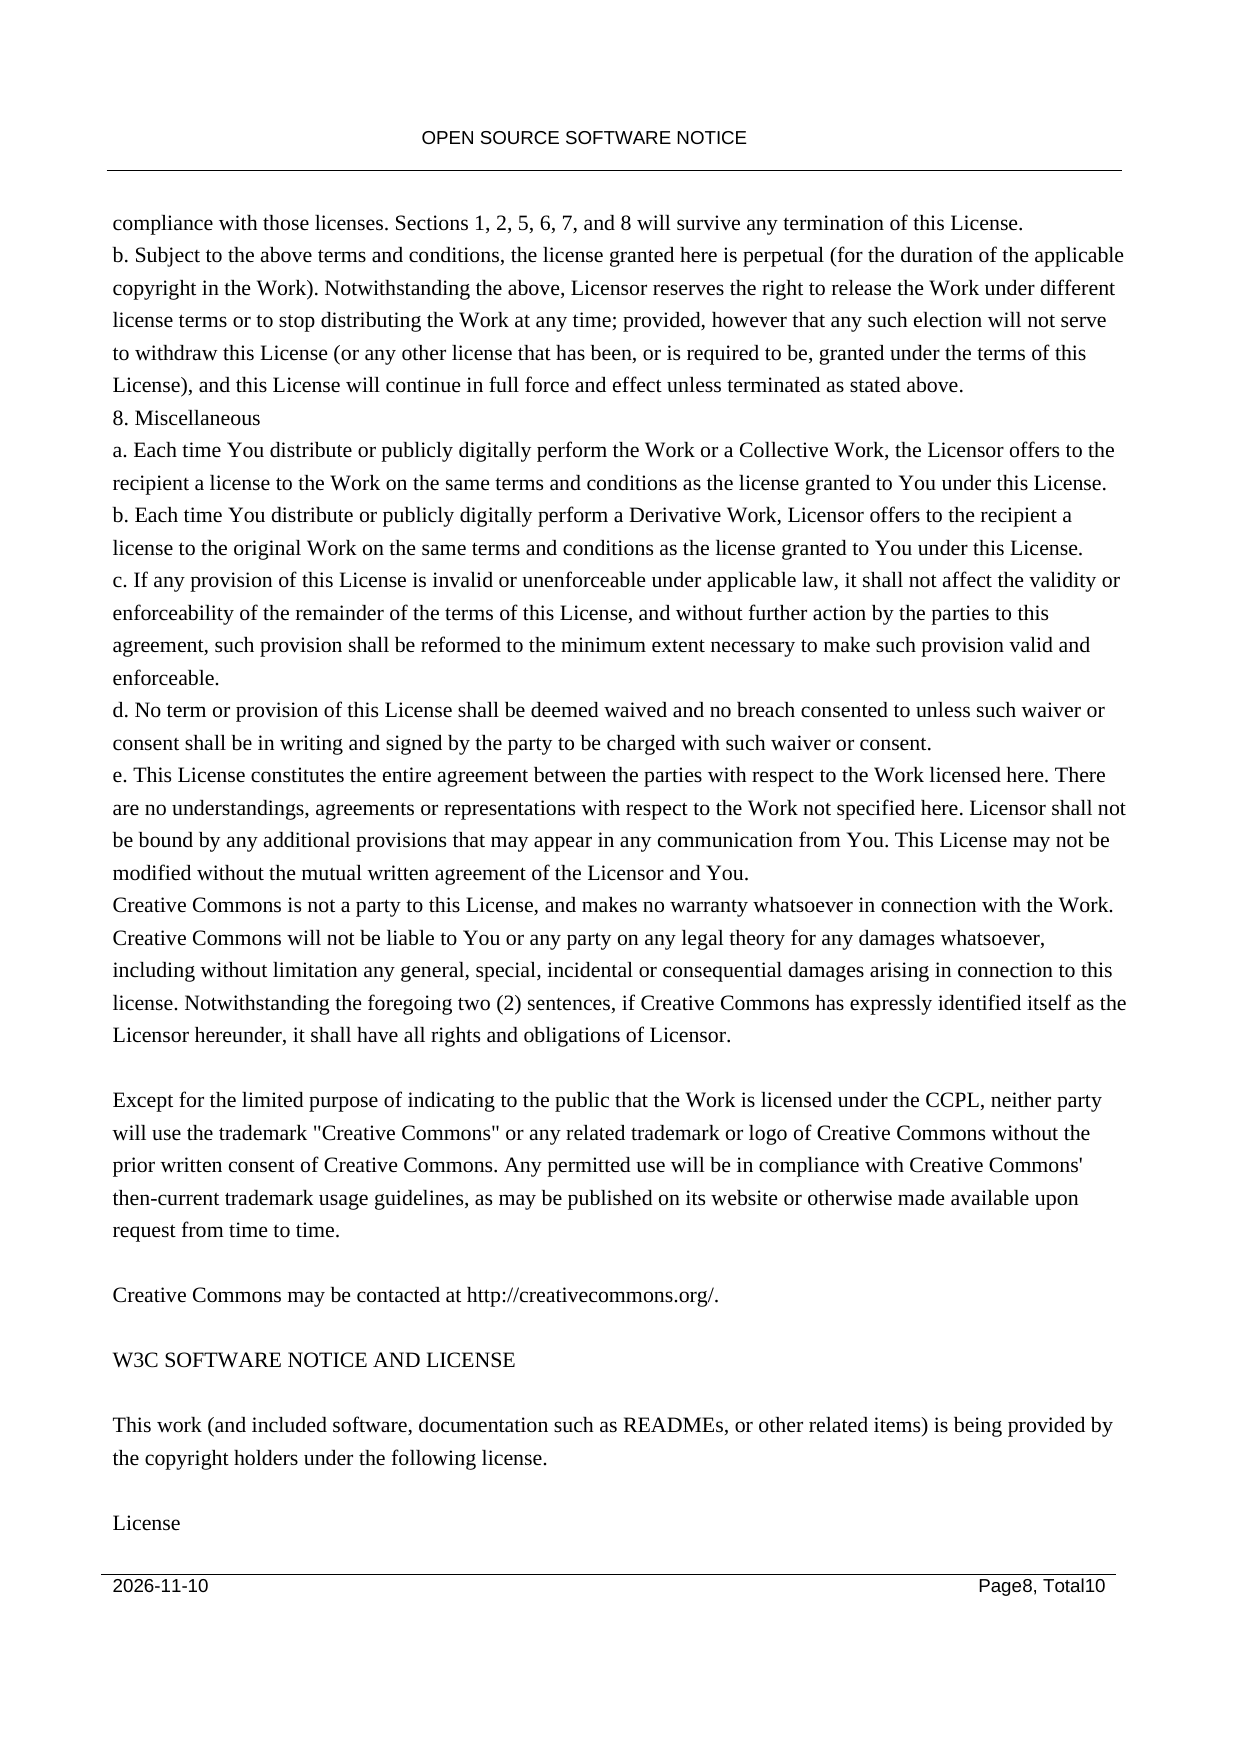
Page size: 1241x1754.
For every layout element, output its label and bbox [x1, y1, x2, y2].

text [112, 206, 1128, 1539]
